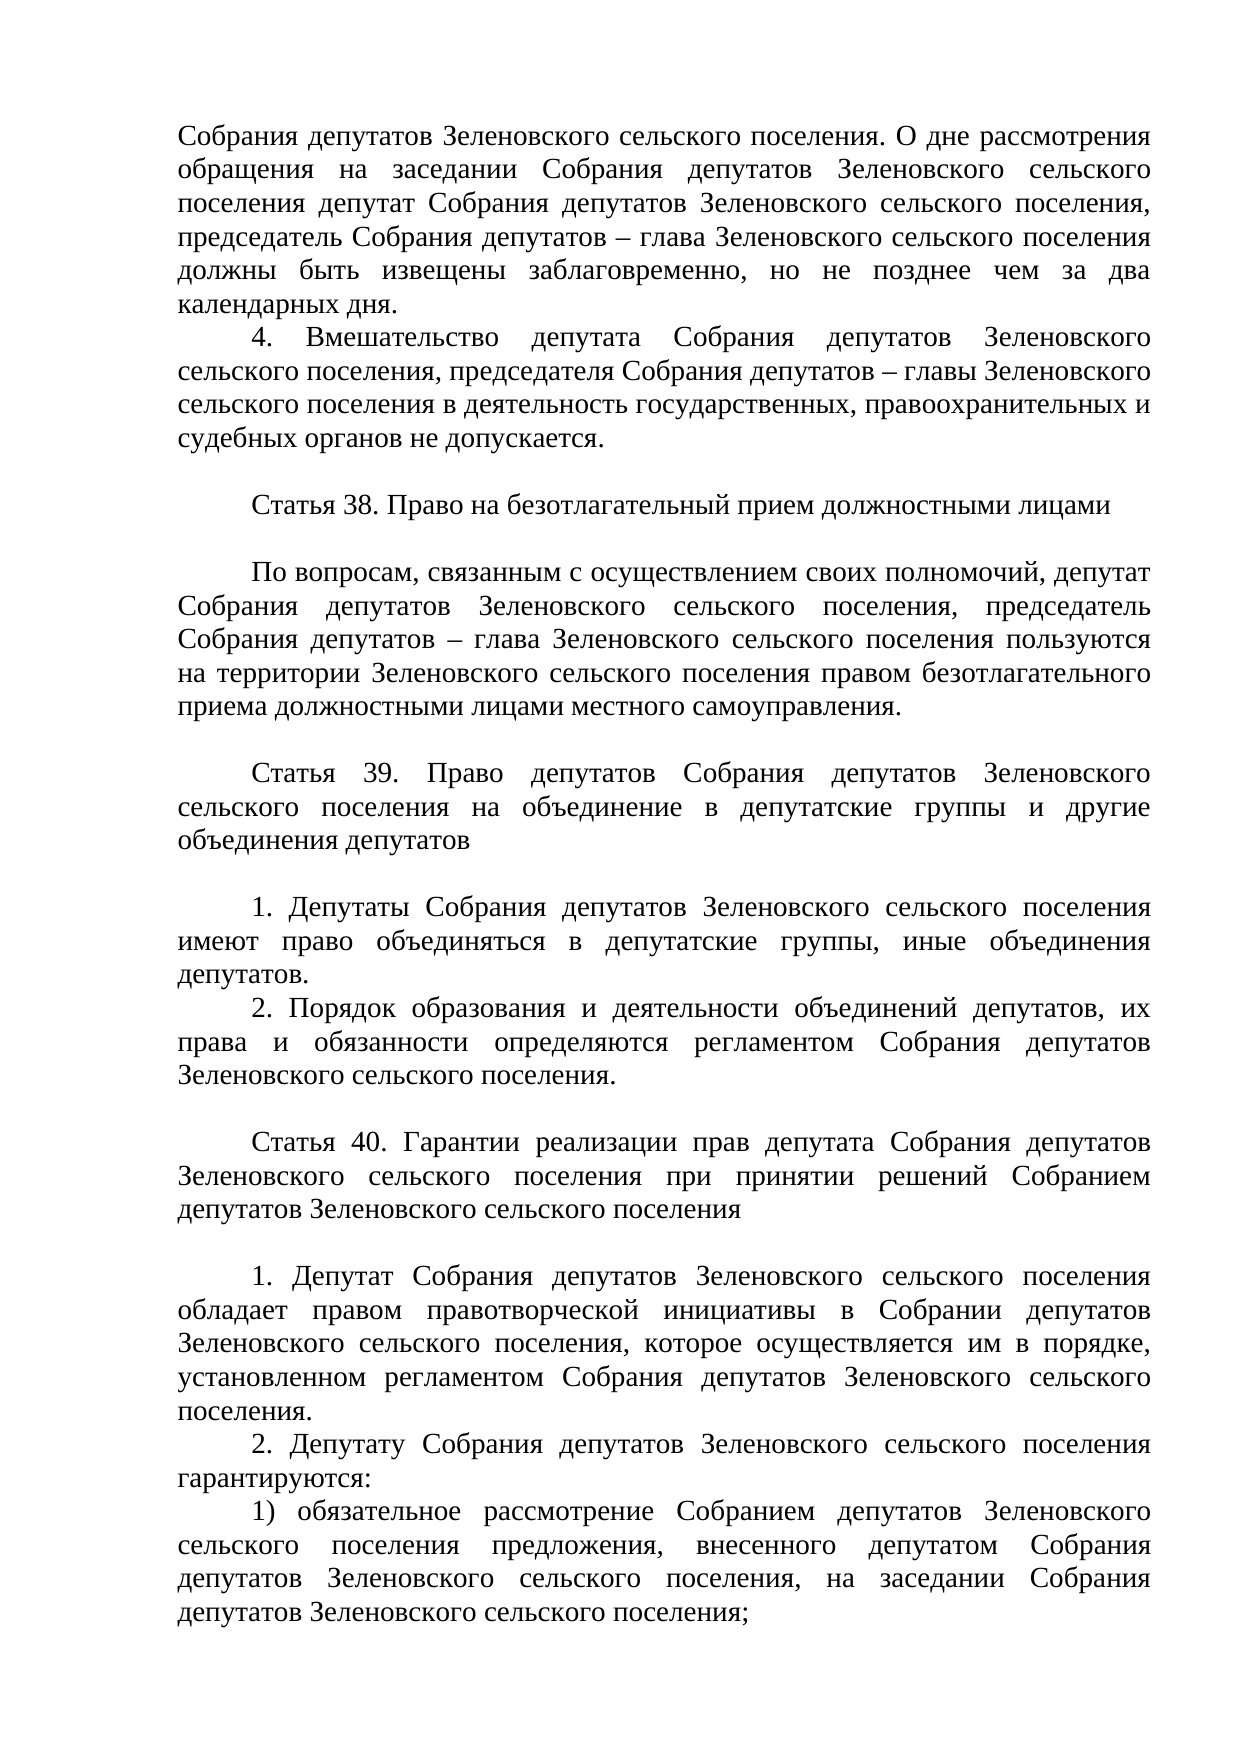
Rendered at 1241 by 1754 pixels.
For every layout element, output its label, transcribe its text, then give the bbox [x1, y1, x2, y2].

text 1. Депутаты Собрания депутатов Зеленовского сельского поселения имеют право объединяться в депутатские группы, иные объединения депутатов. [177, 889, 1152, 990]
text 2. Депутату Собрания депутатов Зеленовского сельского поселения гарантируются: [177, 1426, 1152, 1493]
text 1) обязательное рассмотрение Собранием депутатов Зеленовского сельского поселения предложения, внесенного депутатом Собрания депутатов Зеленовского сельского поселения, на заседании Собрания депутатов Зеленовского сельского поселения; [177, 1493, 1152, 1627]
text Статья 38. Право на безотлагательный прием должностными лицами [177, 487, 1152, 521]
text 1. Депутат Собрания депутатов Зеленовского сельского поселения обладает правом правотворческой инициативы в Собрании депутатов Зеленовского сельского поселения, которое осуществляется им в порядке, установленном регламентом Собрания депутатов Зеленовского сельского поселения. [177, 1258, 1152, 1426]
text Статья 40. Гарантии реализации прав депутата Собрания депутатов Зеленовского сельского поселения при принятии решений Собранием депутатов Зеленовского сельского поселения [177, 1124, 1152, 1225]
text 2. Порядок образования и деятельности объединений депутатов, их права и обязанности определяются регламентом Собрания депутатов Зеленовского сельского поселения. [177, 990, 1152, 1091]
text Статья 39. Право депутатов Собрания депутатов Зеленовского сельского поселения на объединение в депутатские группы и другие объединения депутатов [177, 755, 1152, 856]
text 4. Вмешательство депутата Собрания депутатов Зеленовского сельского поселения, председателя Собрания депутатов – главы Зеленовского сельского поселения в деятельность государственных, правоохранительных и судебных органов не допускается. [177, 319, 1152, 453]
text По вопросам, связанным с осуществлением своих полномочий, депутат Собрания депутатов Зеленовского сельского поселения, председатель Собрания депутатов – глава Зеленовского сельского поселения пользуются на территории Зеленовского сельского поселения правом безотлагательного приема должностными лицами местного самоуправления. [177, 554, 1152, 722]
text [177, 118, 1152, 319]
